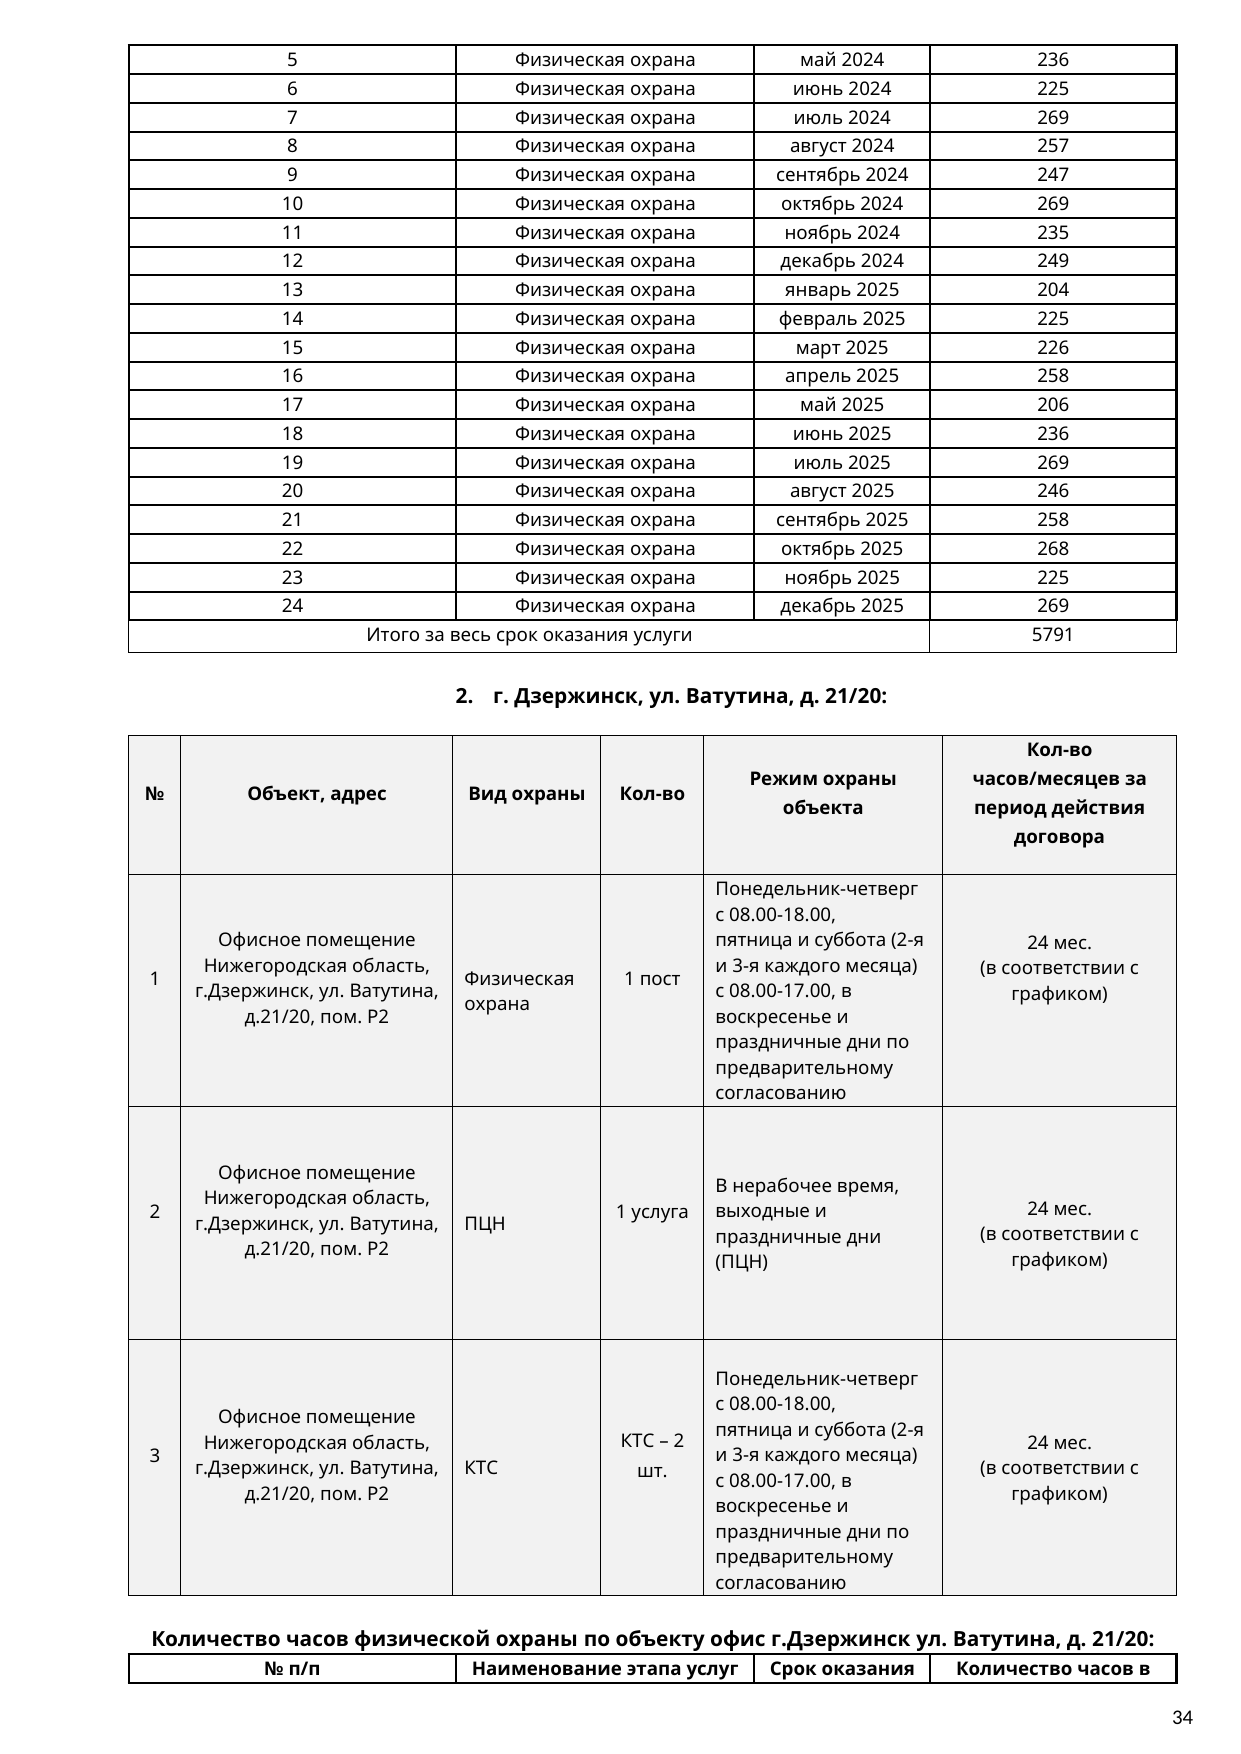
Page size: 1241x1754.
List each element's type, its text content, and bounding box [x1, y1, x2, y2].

table_cell КТС [453, 1340, 600, 1595]
table_cell 268 [931, 535, 1175, 562]
table_cell январь 2025 [755, 276, 929, 303]
table_cell 22 [130, 535, 455, 562]
table_cell Физическая охрана [457, 363, 753, 389]
table_cell октябрь 2025 [755, 535, 929, 562]
table_cell Физическая охрана [457, 564, 753, 591]
table_cell 24 мес. (в соответствии с графиком) [943, 1107, 1176, 1339]
table_cell ноябрь 2024 [755, 219, 929, 246]
table_cell Офисное помещение Нижегородская область, г.Дзержинск, ул. Ватутина, д.21/20, пом. Р2 [181, 1340, 452, 1595]
table_cell 15 [130, 334, 455, 361]
table_cell 269 [931, 104, 1175, 131]
table_cell июнь 2025 [755, 420, 929, 447]
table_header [931, 1655, 1175, 1682]
table_cell Физическая охрана [457, 305, 753, 332]
table_cell 1 пост [601, 875, 703, 1106]
table_cell май 2024 [755, 46, 929, 73]
table_cell Физическая охрана [457, 219, 753, 246]
table_cell 226 [931, 334, 1175, 361]
table_cell август 2024 [755, 133, 929, 159]
table_cell 249 [931, 248, 1175, 274]
table_cell 24 мес. (в соответствии с графиком) [943, 875, 1176, 1106]
table_cell 20 [130, 478, 455, 504]
table_cell Офисное помещение Нижегородская область, г.Дзержинск, ул. Ватутина, д.21/20, пом. Р2 [181, 1107, 452, 1339]
table_cell июль 2025 [755, 449, 929, 476]
table_cell 14 [130, 305, 455, 332]
table_header Режим охраны объекта [704, 736, 942, 874]
table_cell Физическая охрана [457, 190, 753, 217]
table_cell 10 [130, 190, 455, 217]
table_cell 204 [931, 276, 1175, 303]
table_header № [129, 736, 180, 874]
table_cell апрель 2025 [755, 363, 929, 389]
table_cell ноябрь 2025 [755, 564, 929, 591]
table_cell 23 [130, 564, 455, 591]
table_cell В нерабочее время, выходные и праздничные дни (ПЦН) [704, 1107, 942, 1339]
table_cell 246 [931, 478, 1175, 504]
table_cell Физическая охрана [457, 420, 753, 447]
table_cell 21 [130, 506, 455, 533]
table_cell декабрь 2025 [755, 593, 929, 619]
table_cell 236 [931, 46, 1175, 73]
table_cell 206 [931, 391, 1175, 418]
table_cell 24 мес. (в соответствии с графиком) [943, 1340, 1176, 1595]
table_cell Физическая охрана [457, 248, 753, 274]
table_cell октябрь 2024 [755, 190, 929, 217]
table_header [755, 1655, 929, 1682]
table_cell Физическая охрана [457, 161, 753, 188]
table_cell 16 [130, 363, 455, 389]
table_cell 5791 [930, 621, 1176, 652]
table_cell 11 [130, 219, 455, 246]
list г. Дзержинск, ул. Ватутина, д. 21/20: [150, 681, 1193, 710]
table_cell август 2025 [755, 478, 929, 504]
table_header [457, 1655, 753, 1682]
table_cell сентябрь 2025 [755, 506, 929, 533]
table_cell 225 [931, 305, 1175, 332]
table_cell 269 [931, 593, 1175, 619]
table_cell Физическая охрана [457, 334, 753, 361]
table_cell март 2025 [755, 334, 929, 361]
table_cell Физическая охрана [453, 875, 600, 1106]
table_cell 225 [931, 564, 1175, 591]
table_cell 12 [130, 248, 455, 274]
table_cell декабрь 2024 [755, 248, 929, 274]
table_cell Физическая охрана [457, 506, 753, 533]
table_cell 24 [130, 593, 455, 619]
table_cell 13 [130, 276, 455, 303]
table_cell Физическая охрана [457, 449, 753, 476]
table_cell 18 [130, 420, 455, 447]
table_cell Физическая охрана [457, 133, 753, 159]
table_header Кол-во часов/месяцев за период действия договора [943, 736, 1176, 874]
table_cell Физическая охрана [457, 46, 753, 73]
table_cell ПЦН [453, 1107, 600, 1339]
table_cell февраль 2025 [755, 305, 929, 332]
table_cell 258 [931, 363, 1175, 389]
table_header № п/п [130, 1655, 455, 1682]
table_header Кол-во [601, 736, 703, 874]
table_cell Физическая охрана [457, 593, 753, 619]
table_cell июнь 2024 [755, 75, 929, 102]
table_cell 235 [931, 219, 1175, 246]
table_cell 9 [130, 161, 455, 188]
text Количество часов физической охраны по объекту офис г.Дзержинск ул. Ватутина, д. 21/20: [112, 1624, 1193, 1653]
table_cell 247 [931, 161, 1175, 188]
table_cell 269 [931, 190, 1175, 217]
table_cell 2 [129, 1107, 180, 1339]
table_cell Понедельник-четверг с 08.00-18.00, пятница и суббота (2-я и 3-я каждого месяца) с 08.00-17.00, в воскресенье и праздничные дни по предварительному согласованию [704, 1340, 942, 1595]
table_cell 236 [931, 420, 1175, 447]
table_cell 3 [129, 1340, 180, 1595]
table_cell 269 [931, 449, 1175, 476]
table_cell Офисное помещение Нижегородская область, г.Дзержинск, ул. Ватутина, д.21/20, пом. Р2 [181, 875, 452, 1106]
table_cell 258 [931, 506, 1175, 533]
table_cell Физическая охрана [457, 276, 753, 303]
table_cell 1 услуга [601, 1107, 703, 1339]
table_cell сентябрь 2024 [755, 161, 929, 188]
table_cell 19 [130, 449, 455, 476]
table_cell 8 [130, 133, 455, 159]
table_cell июль 2024 [755, 104, 929, 131]
table_cell 1 [129, 875, 180, 1106]
table_cell Понедельник-четверг с 08.00-18.00, пятница и суббота (2-я и 3-я каждого месяца) с 08.00-17.00, в воскресенье и праздничные дни по предварительному согласованию [704, 875, 942, 1106]
table_cell Физическая охрана [457, 478, 753, 504]
table_cell Физическая охрана [457, 104, 753, 131]
table_cell 6 [130, 75, 455, 102]
table_cell Физическая охрана [457, 535, 753, 562]
table_header Объект, адрес [181, 736, 452, 874]
table_cell Физическая охрана [457, 391, 753, 418]
table_cell 7 [130, 104, 455, 131]
table_header Вид охраны [453, 736, 600, 874]
table_cell май 2025 [755, 391, 929, 418]
table_cell Физическая охрана [457, 75, 753, 102]
table_cell 257 [931, 133, 1175, 159]
table_cell 17 [130, 391, 455, 418]
table_cell КТС – 2 шт. [601, 1340, 703, 1595]
table_cell 225 [931, 75, 1175, 102]
table_cell Итого за весь срок оказания услуги [129, 621, 929, 652]
table_cell 5 [130, 46, 455, 73]
